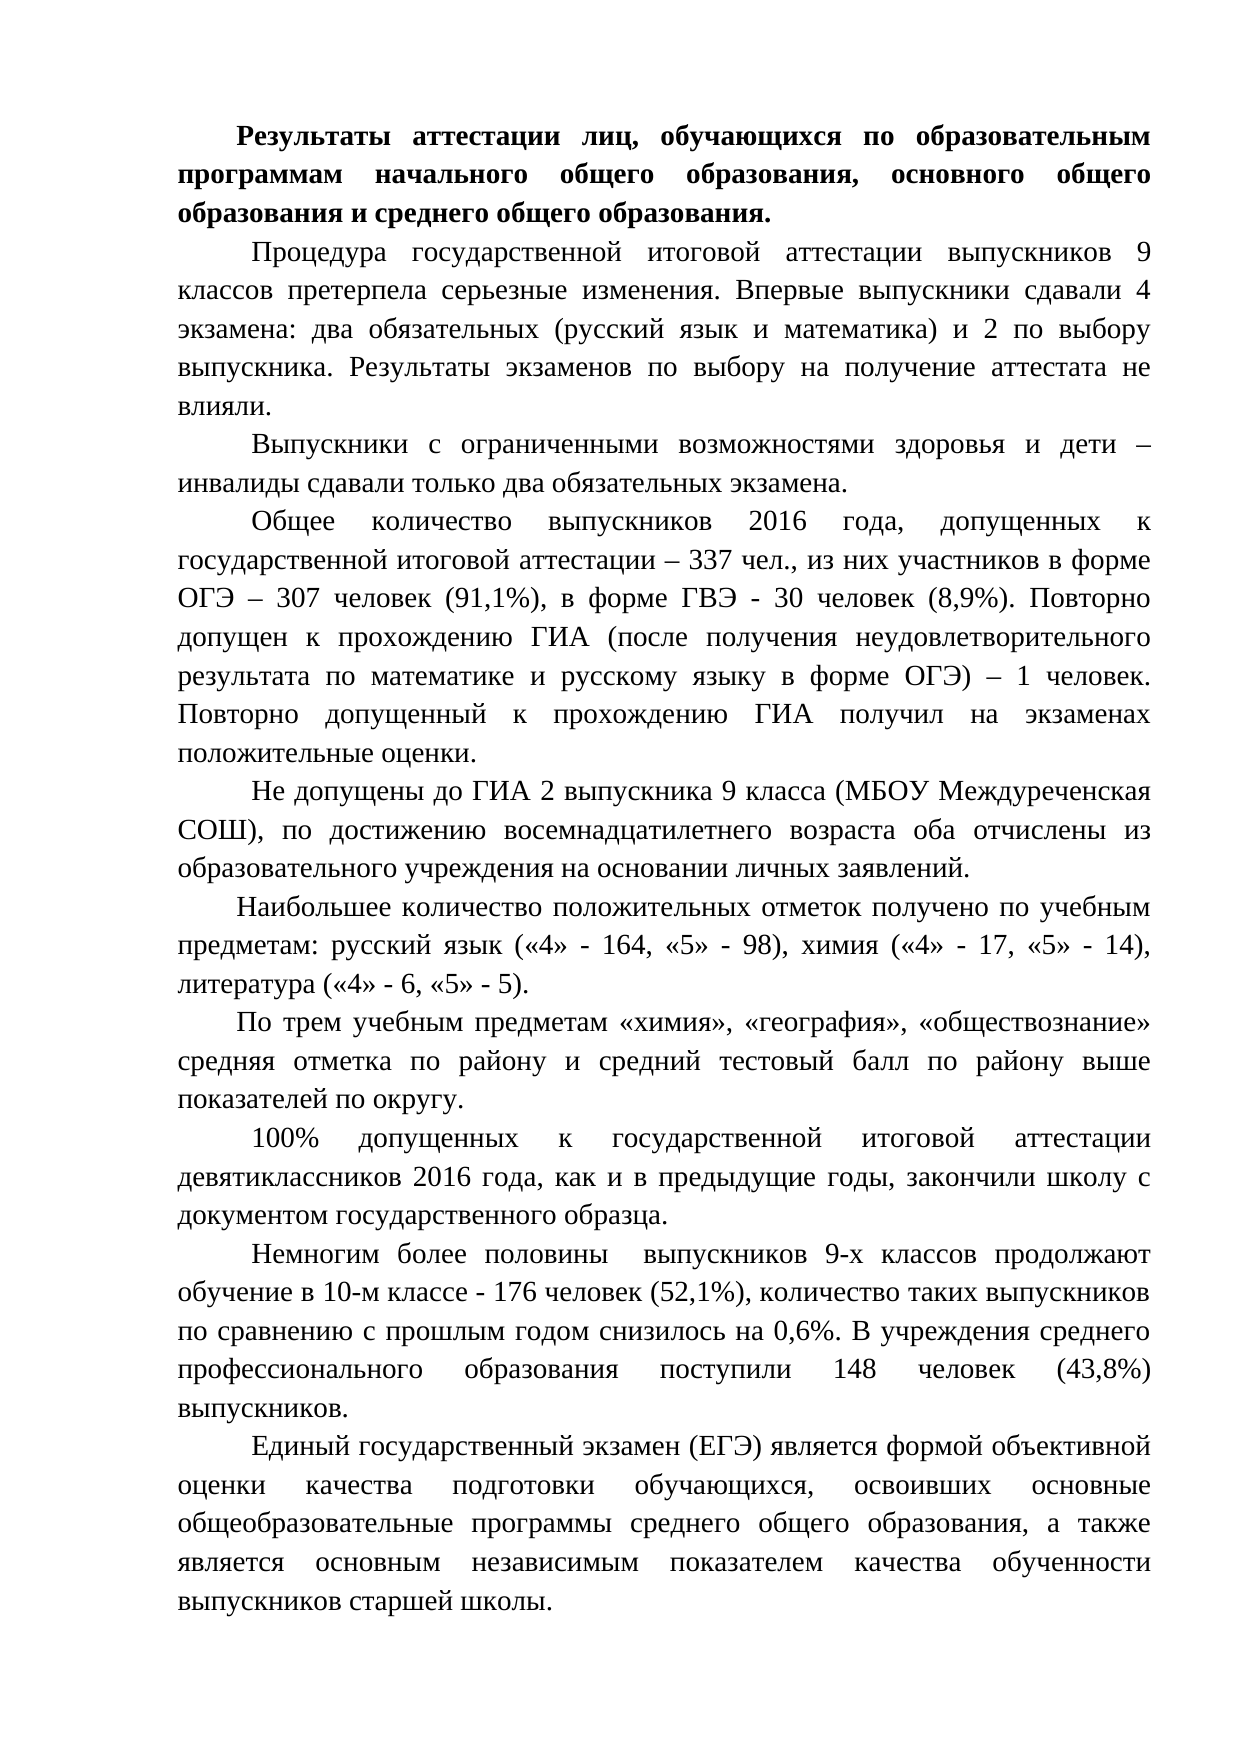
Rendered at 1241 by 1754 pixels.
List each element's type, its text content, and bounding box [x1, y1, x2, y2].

text Немногим более половины выпускников 9-х классов продолжают обучение в 10-м классе - 176 человек (52,1%), количество таких выпускников по сравнению с прошлым годом снизилось на 0,6%. В учреждения среднего профессионального образования поступили 148 человек (43,8%) выпускников. [177, 1236, 1152, 1423]
text Единый государственный экзамен (ЕГЭ) является формой объективной оценки качества подготовки обучающихся, освоивших основные общеобразовательные программы среднего общего образования, а также является основным независимым показателем качества обученности выпускников старшей школы. [177, 1428, 1152, 1616]
text Наибольшее количество положительных отметок получено по учебным предметам: русский язык («4» - 164, «5» - 98), химия («4» - 17, «5» - 14), литература («4» - 6, «5» - 5). [177, 889, 1152, 999]
text Выпускники с ограниченными возможностями здоровья и дети – инвалиды сдавали только два обязательных экзамена. [177, 426, 1152, 498]
text 100% допущенных к государственной итоговой аттестации девятиклассников 2016 года, как и в предыдущие годы, закончили школу с документом государственного образца. [177, 1120, 1152, 1231]
text Процедура государственной итоговой аттестации выпускников 9 классов претерпела серьезные изменения. Впервые выпускники сдавали 4 экзамена: два обязательных (русский язык и математика) и 2 по выбору выпускника. Результаты экзаменов по выбору на получение аттестата не влияли. [177, 234, 1152, 421]
text По трем учебным предметам «химия», «география», «обществознание» средняя отметка по району и средний тестовый балл по району выше показателей по округу. [177, 1004, 1152, 1115]
text Не допущены до ГИА 2 выпускника 9 класса (МБОУ Междуреченская СОШ), по достижению восемнадцатилетнего возраста оба отчислены из образовательного учреждения на основании личных заявлений. [177, 773, 1152, 884]
text Общее количество выпускников 2016 года, допущенных к государственной итоговой аттестации – 337 чел., из них участников в форме ОГЭ – 307 человек (91,1%), в форме ГВЭ - 30 человек (8,9%). Повторно допущен к прохождению ГИА (после получения неудовлетворительного результата по математике и русскому языку в форме ОГЭ) – 1 человек. Повторно допущенный к прохождению ГИА получил на экзаменах положительные оценки. [177, 503, 1152, 768]
text Результаты аттестации лиц, обучающихся по образовательным программам начального общего образования, основного общего образования и среднего общего образования. [177, 118, 1152, 229]
